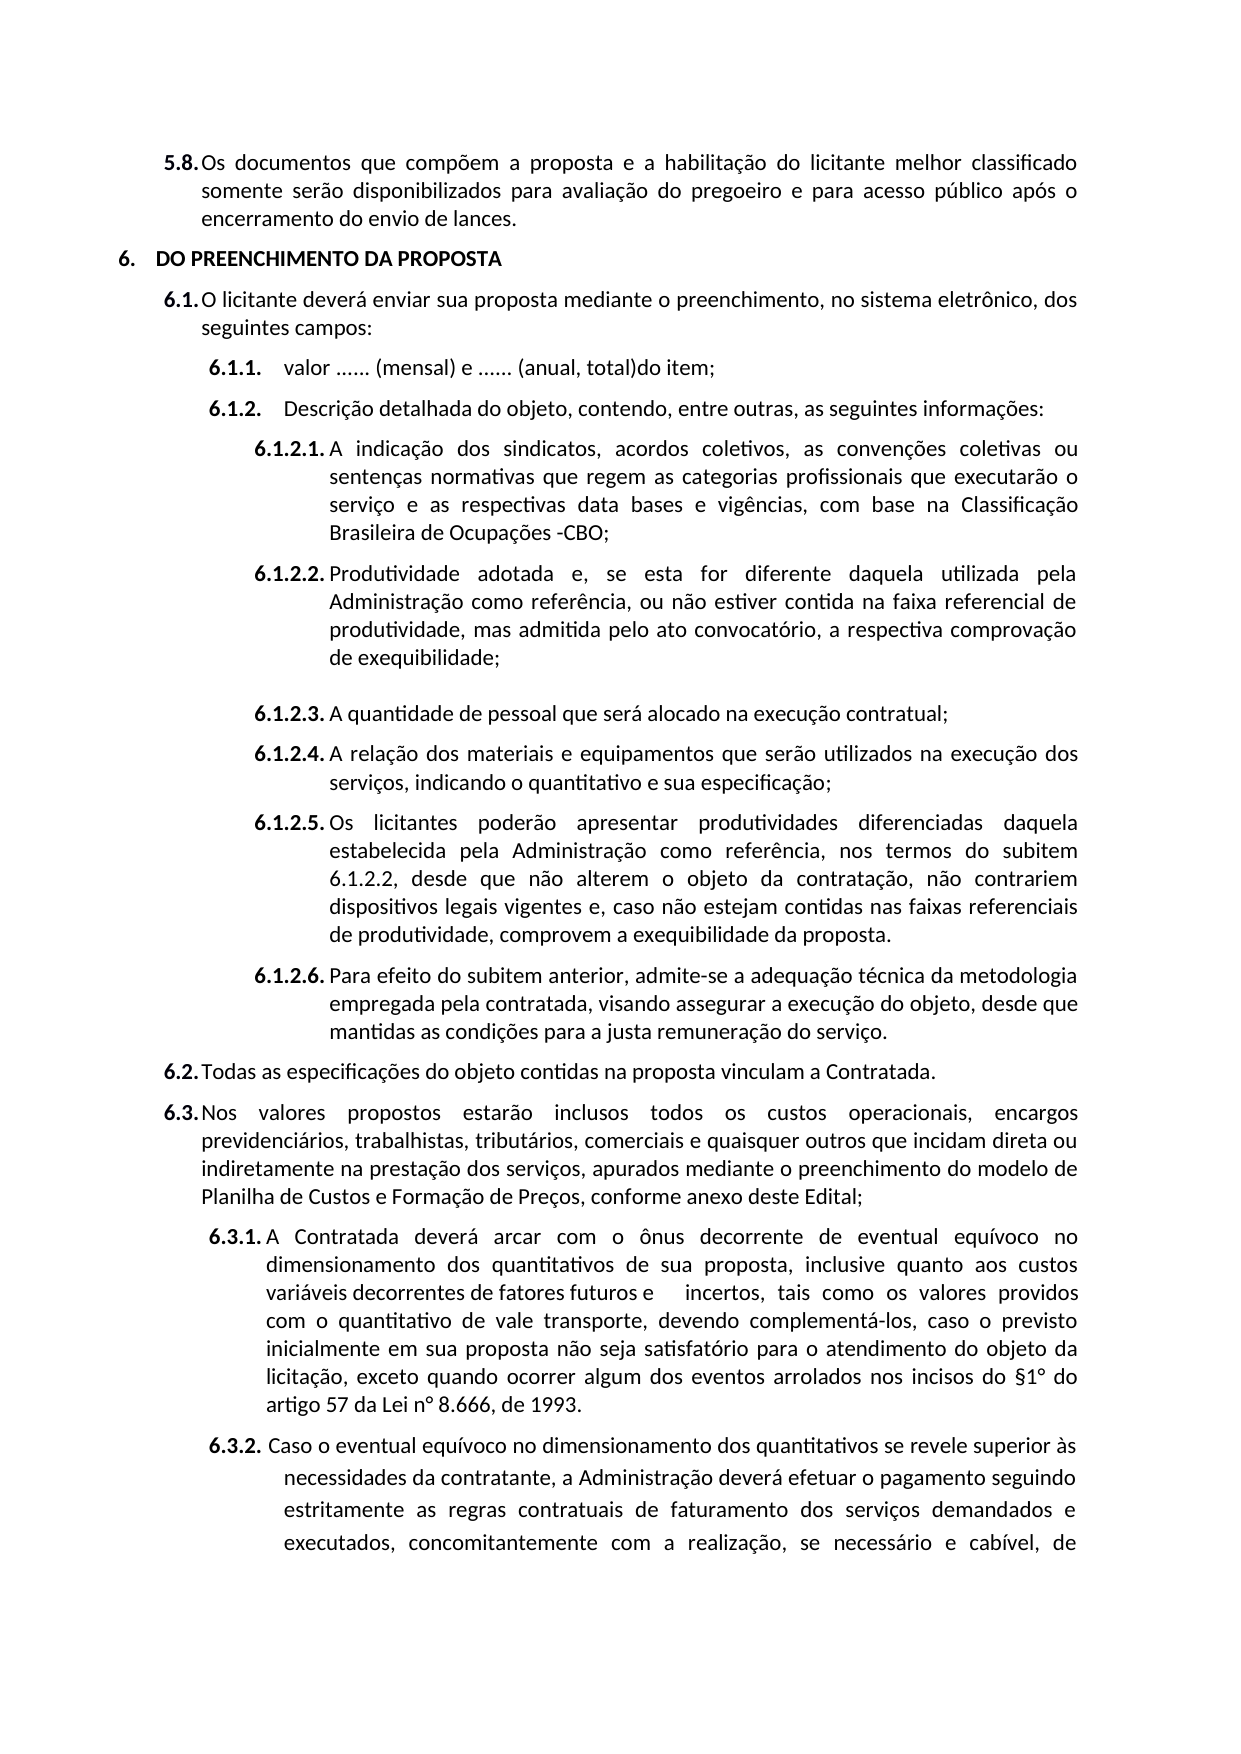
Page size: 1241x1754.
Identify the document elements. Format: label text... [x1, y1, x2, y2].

list valor ...... (mensal) e ...... (anual, total)do item; [209, 353, 1079, 381]
list Produtividade adotada e, se esta for diferente daquela utilizada pela Administração como referência, ou não estiver contida na faixa referencial de produtividade, mas admitida pelo ato convocatório, a respectiva comprovação de exequibilidade; [254, 559, 1078, 671]
list Nos valores propostos estarão inclusos todos os custos operacionais, encargos previdenciários, trabalhistas, tributários, comerciais e quaisquer outros que incidam direta ou indiretamente na prestação dos serviços, apurados mediante o preenchimento do modelo de Planilha de Custos e Formação de Preços, conforme anexo deste Edital; [163, 1098, 1079, 1210]
list A Contratada deverá arcar com o ônus decorrente de eventual equívoco no dimensionamento dos quantitativos de sua proposta, inclusive quanto aos custos variáveis decorrentes de fatores futuros e incertos, tais como os valores providos com o quantitativo de vale transporte, devendo complementá-los, caso o previsto inicialmente em sua proposta não seja satisfatório para o atendimento do objeto da licitação, exceto quando ocorrer algum dos eventos arrolados nos incisos do §1° do artigo 57 da Lei n° 8.666, de 1993. [209, 1222, 1079, 1418]
list A relação dos materiais e equipamentos que serão utilizados na execução dos serviços, indicando o quantitativo e sua especificação; [254, 739, 1079, 796]
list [209, 1431, 1078, 1556]
list DO PREENCHIMENTO DA PROPOSTA [118, 244, 1079, 272]
list Os licitantes poderão apresentar produtividades diferenciadas daquela estabelecida pela Administração como referência, nos termos do subitem 6.1.2.2, desde que não alterem o objeto da contratação, não contrariem dispositivos legais vigentes e, caso não estejam contidas nas faixas referenciais de produtividade, comprovem a exequibilidade da proposta. [254, 808, 1079, 948]
list O licitante deverá enviar sua proposta mediante o preenchimento, no sistema eletrônico, dos seguintes campos: [163, 285, 1079, 341]
list A quantidade de pessoal que será alocado na execução contratual; [254, 699, 1079, 727]
list Os documentos que compõem a proposta e a habilitação do licitante melhor classificado somente serão disponibilizados para avaliação do pregoeiro e para acesso público após o encerramento do envio de lances. [163, 148, 1079, 232]
list A indicação dos sindicatos, acordos coletivos, as convenções coletivas ou sentenças normativas que regem as categorias profissionais que executarão o serviço e as respectivas data bases e vigências, com base na Classificação Brasileira de Ocupações -CBO; [254, 434, 1079, 546]
list Para efeito do subitem anterior, admite-se a adequação técnica da metodologia empregada pela contratada, visando assegurar a execução do objeto, desde que mantidas as condições para a justa remuneração do serviço. [254, 961, 1079, 1045]
list Todas as especificações do objeto contidas na proposta vinculam a Contratada. [163, 1057, 1079, 1085]
list Descrição detalhada do objeto, contendo, entre outras, as seguintes informações: [209, 394, 1079, 422]
